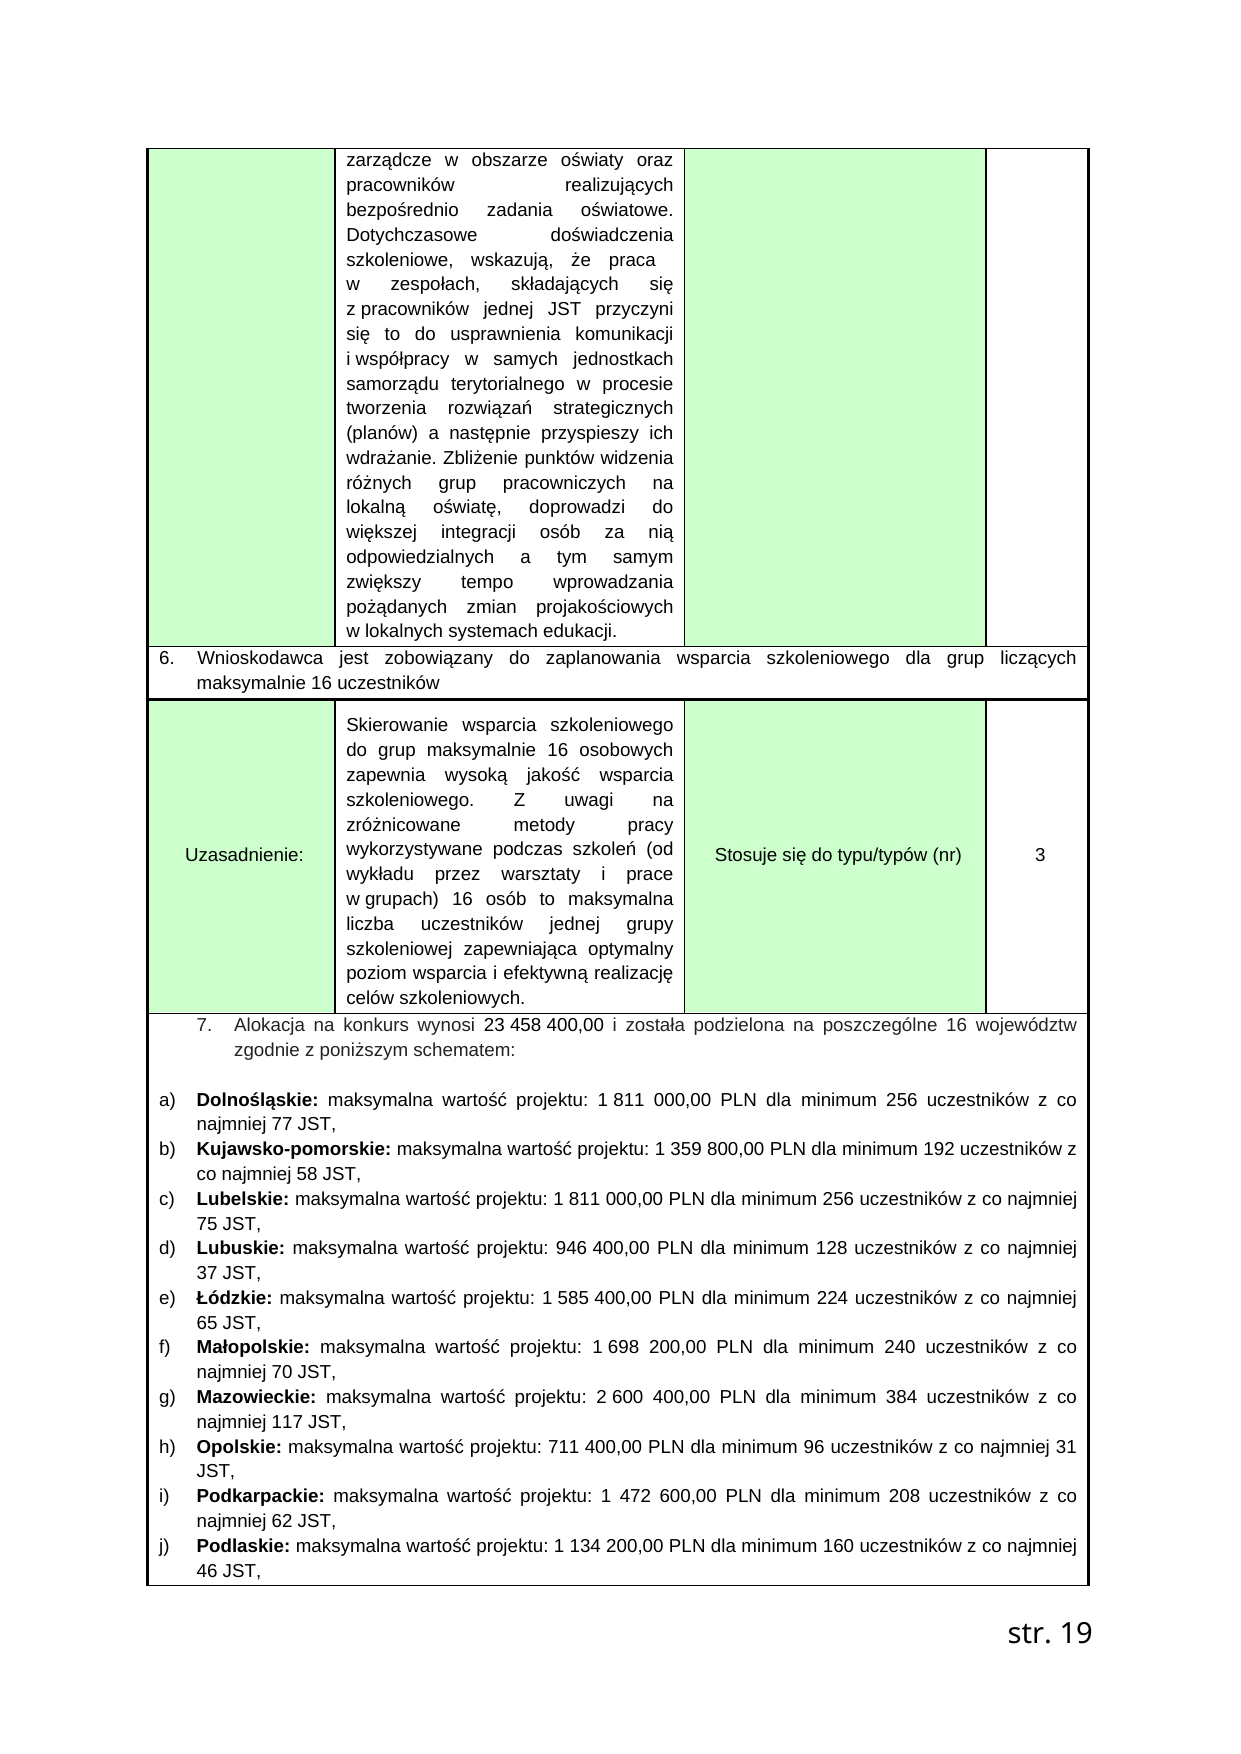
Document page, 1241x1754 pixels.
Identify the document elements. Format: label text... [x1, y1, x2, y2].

table_cell Stosuje się do typu/typów (nr) [685, 701, 985, 1012]
table_cell 3 [987, 149, 1087, 646]
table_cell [149, 1014, 1087, 1585]
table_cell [685, 149, 985, 646]
table_cell 3 [987, 701, 1087, 1012]
table_cell Skierowanie wsparcia szkoleniowego do grup maksymalnie 16 osobowych zapewnia wysoką jakość wsparcia szkoleniowego. Z uwagi na zróżnicowane metody pracy wykorzystywane podczas szkoleń (od wykładu przez warsztaty i prace w grupach) 16 osób to maksymalna liczba uczestników jednej grupy szkoleniowej zapewniająca optymalny poziom wsparcia i efektywną realizację celów szkoleniowych. [336, 701, 684, 1012]
table_cell [149, 149, 334, 646]
table_cell \Wnioskodawca jest zobowiązany do zaplanowania wsparcia szkoleniowego dla grup liczących maksymalnie 16 uczestników [149, 647, 1087, 697]
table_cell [336, 149, 684, 646]
table_cell Uzasadnienie: [149, 701, 334, 1012]
